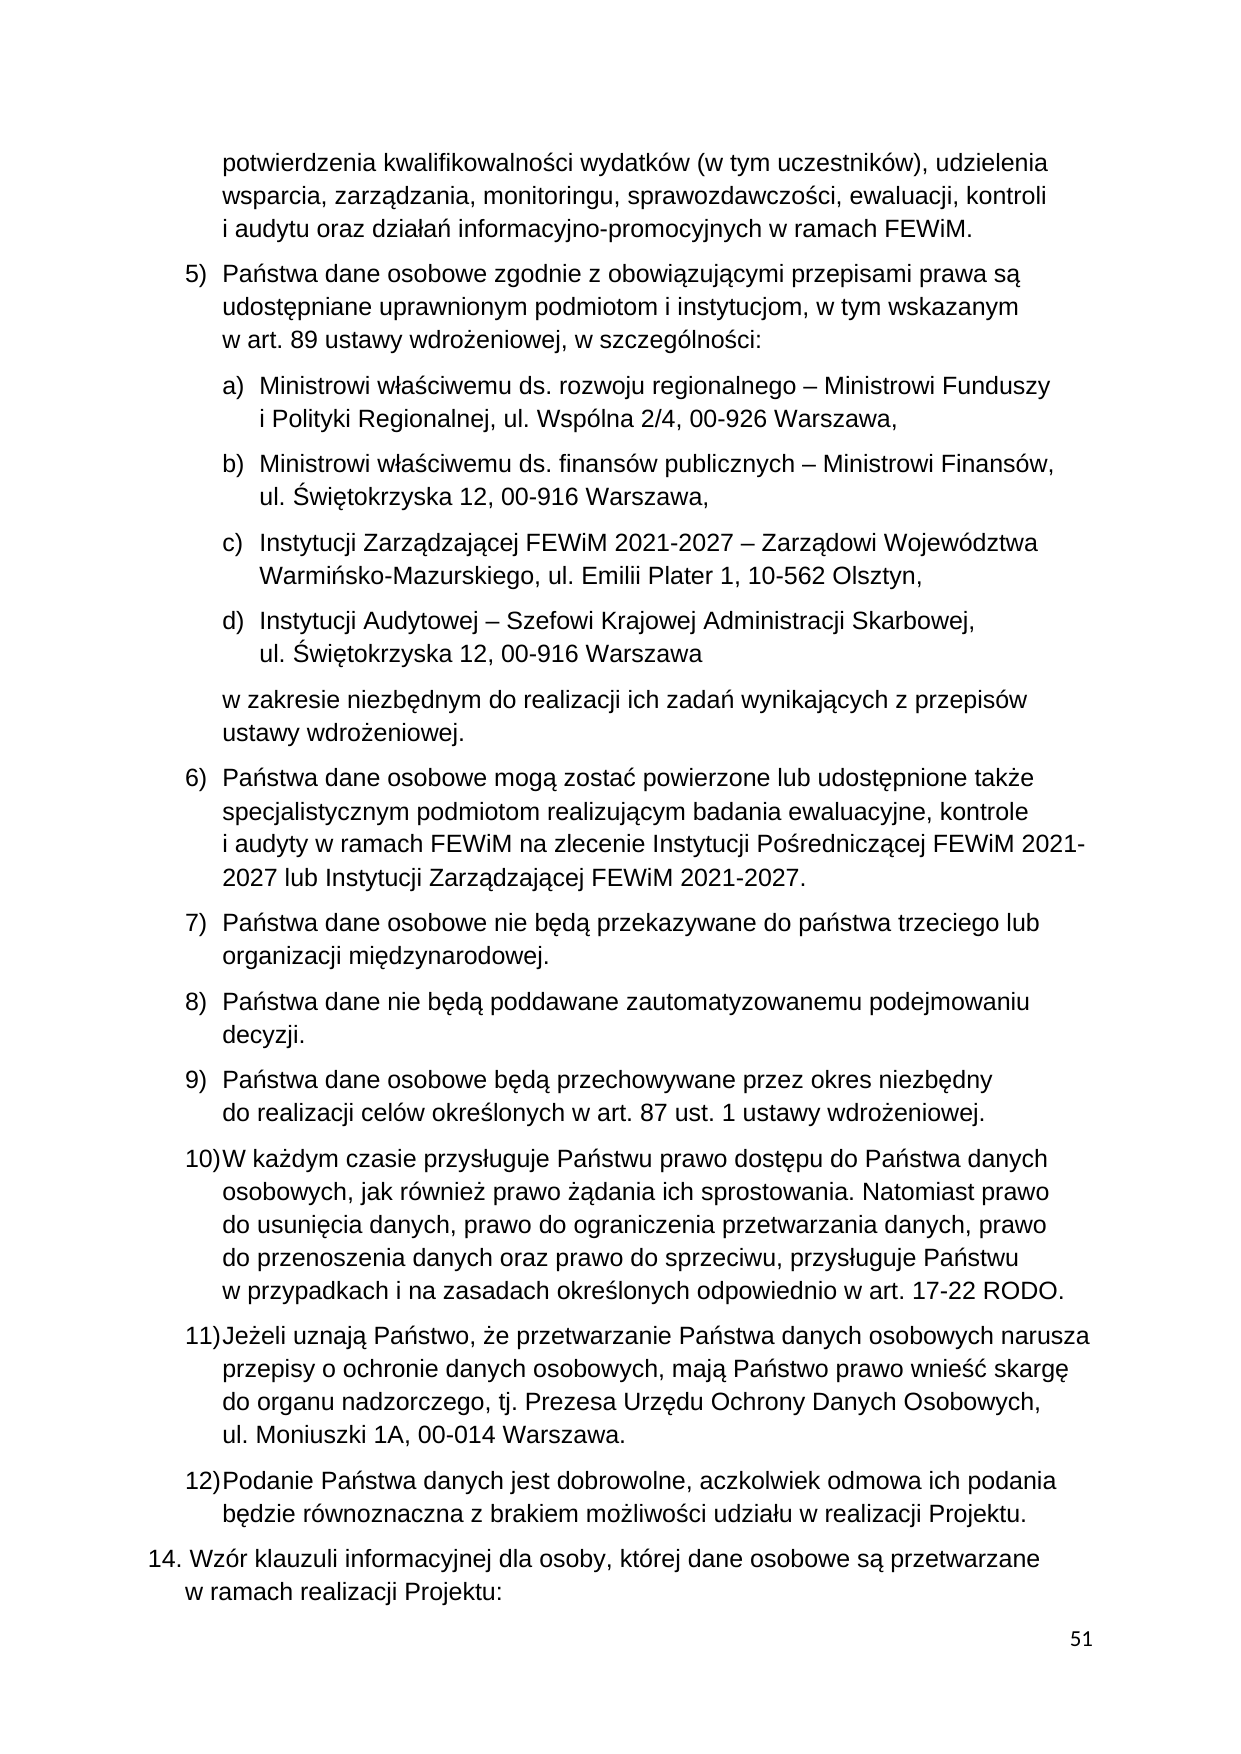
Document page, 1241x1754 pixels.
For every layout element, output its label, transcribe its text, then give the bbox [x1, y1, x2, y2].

text 14. Wzór klauzuli informacyjnej dla osoby, której dane osobowe są przetwarzane w ramach realizacji Projektu: [148, 1544, 1093, 1606]
text w zakresie niezbędnym do realizacji ich zadań wynikających z przepisów ustawy wdrożeniowej. [222, 685, 1063, 747]
list W każdym czasie przysługuje Państwu prawo dostępu do Państwa danych osobowych, jak również prawo żądania ich sprostowania. Natomiast prawo do usunięcia danych, prawo do ograniczenia przetwarzania danych, prawo do przenoszenia danych oraz prawo do sprzeciwu, przysługuje Państwu w przypadkach i na zasadach określonych odpowiednio w art. 17-22 RODO. [185, 1144, 1093, 1304]
list Państwa dane osobowe nie będą przekazywane do państwa trzeciego lub organizacji międzynarodowej. [185, 908, 1093, 970]
list Instytucji Audytowej – Szefowi Krajowej Administracji Skarbowej, ul. Świętokrzyska 12, 00-916 Warszawa [222, 606, 1063, 668]
list Państwa dane osobowe będą przechowywane przez okres niezbędny do realizacji celów określonych w art. 87 ust. 1 ustawy wdrożeniowej. [185, 1065, 1093, 1127]
list Państwa dane nie będą poddawane zautomatyzowanemu podejmowaniu decyzji. [185, 987, 1093, 1048]
list Instytucji Zarządzającej FEWiM 2021-2027 – Zarządowi Województwa Warmińsko-Mazurskiego, ul. Emilii Plater 1, 10-562 Olsztyn, [222, 528, 1063, 589]
list Ministrowi właściwemu ds. rozwoju regionalnego – Ministrowi Funduszy i Polityki Regionalnej, ul. Wspólna 2/4, 00-926 Warszawa, [222, 371, 1063, 432]
list Podanie Państwa danych jest dobrowolne, aczkolwiek odmowa ich podania będzie równoznaczna z brakiem możliwości udziału w realizacji Projektu. [185, 1466, 1093, 1528]
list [185, 148, 1063, 242]
list Państwa dane osobowe zgodnie z obowiązującymi przepisami prawa są udostępniane uprawnionym podmiotom i instytucjom, w tym wskazanym w art. 89 ustawy wdrożeniowej, w szczególności: [185, 259, 1063, 354]
list Jeżeli uznają Państwo, że przetwarzanie Państwa danych osobowych narusza przepisy o ochronie danych osobowych, mają Państwo prawo wnieść skargę do organu nadzorczego, tj. Prezesa Urzędu Ochrony Danych Osobowych, ul. Moniuszki 1A, 00-014 Warszawa. [185, 1321, 1093, 1449]
list Ministrowi właściwemu ds. finansów publicznych – Ministrowi Finansów, ul. Świętokrzyska 12, 00-916 Warszawa, [222, 449, 1063, 511]
list Państwa dane osobowe mogą zostać powierzone lub udostępnione także specjalistycznym podmiotom realizującym badania ewaluacyjne, kontrole i audyty w ramach FEWiM na zlecenie Instytucji Pośredniczącej FEWiM 2021-2027 lub Instytucji Zarządzającej FEWiM 2021-2027. [185, 763, 1093, 891]
